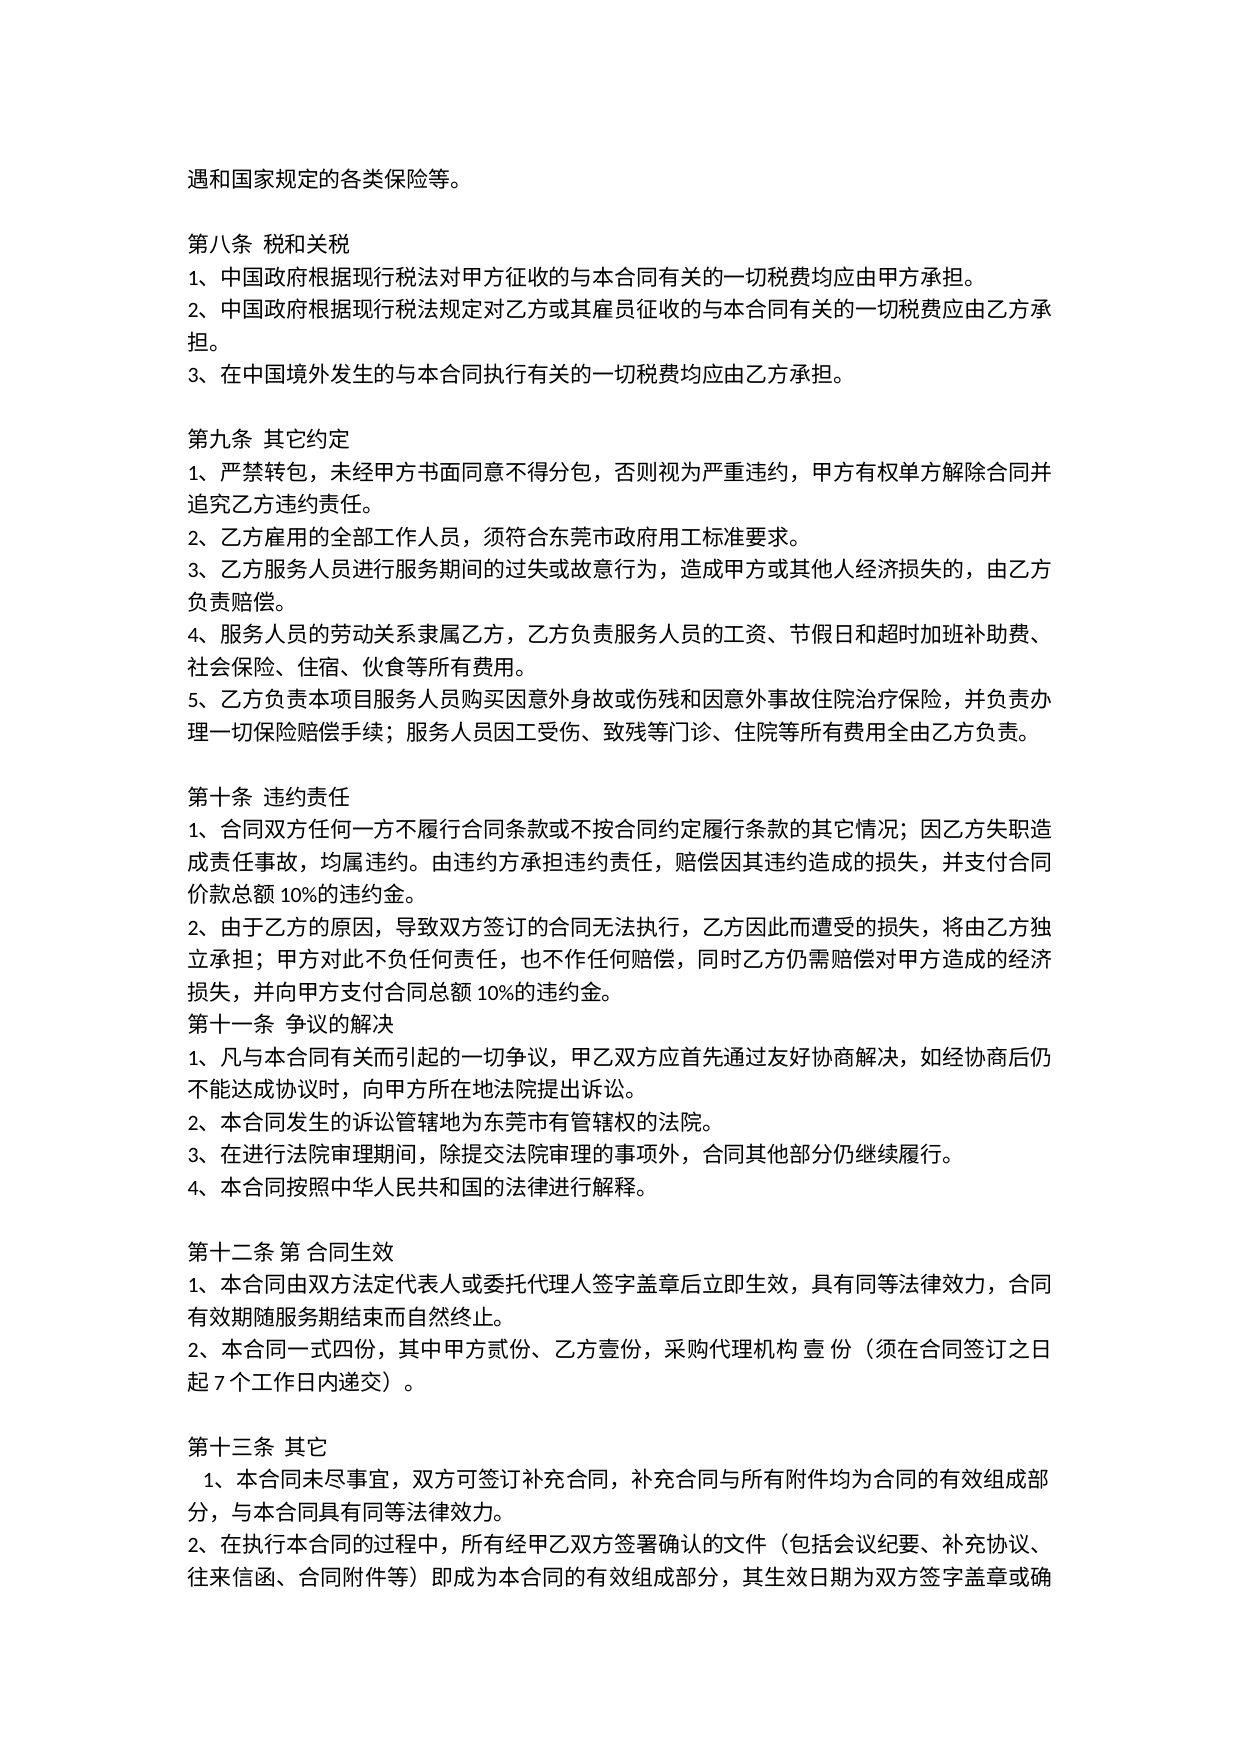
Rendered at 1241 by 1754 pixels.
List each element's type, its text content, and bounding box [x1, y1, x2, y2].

text 第十三条 其它 [187, 1429, 1053, 1462]
text 2、中国政府根据现行税法规定对乙方或其雇员征收的与本合同有关的一切税费应由乙方承担。 [187, 292, 1053, 357]
text 第十一条 争议的解决 [187, 1007, 1053, 1039]
text 1、本合同由双方法定代表人或委托代理人签字盖章后立即生效，具有同等法律效力，合同有效期随服务期结束而自然终止。 [187, 1267, 1053, 1332]
text 第十二条 第 合同生效 [187, 1234, 1053, 1267]
text 4、服务人员的劳动关系隶属乙方，乙方负责服务人员的工资、节假日和超时加班补助费、社会保险、住宿、伙食等所有费用。 [187, 617, 1053, 682]
text 第十条 违约责任 [187, 779, 1053, 812]
text 1、中国政府根据现行税法对甲方征收的与本合同有关的一切税费均应由甲方承担。 [187, 259, 1053, 292]
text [187, 1527, 1053, 1592]
text 3、乙方服务人员进行服务期间的过失或故意行为，造成甲方或其他人经济损失的，由乙方负责赔偿。 [187, 552, 1053, 617]
text 1、严禁转包，未经甲方书面同意不得分包，否则视为严重违约，甲方有权单方解除合同并追究乙方违约责任。 [187, 454, 1053, 519]
text 2、乙方雇用的全部工作人员，须符合东莞市政府用工标准要求。 [187, 519, 1053, 552]
text 2、本合同发生的诉讼管辖地为东莞市有管辖权的法院。 [187, 1104, 1053, 1137]
text 第八条 税和关税 [187, 227, 1053, 259]
text 3、在中国境外发生的与本合同执行有关的一切税费均应由乙方承担。 [187, 357, 1053, 389]
text 1、凡与本合同有关而引起的一切争议，甲乙双方应首先通过友好协商解决，如经协商后仍不能达成协议时，向甲方所在地法院提出诉讼。 [187, 1039, 1053, 1104]
text 第九条 其它约定 [187, 422, 1053, 454]
text 5、乙方负责本项目服务人员购买因意外身故或伤残和因意外事故住院治疗保险，并负责办理一切保险赔偿手续；服务人员因工受伤、致残等门诊、住院等所有费用全由乙方负责。 [187, 682, 1053, 747]
text 4、本合同按照中华人民共和国的法律进行解释。 [187, 1169, 1053, 1202]
text 2、由于乙方的原因，导致双方签订的合同无法执行，乙方因此而遭受的损失，将由乙方独立承担；甲方对此不负任何责任，也不作任何赔偿，同时乙方仍需赔偿对甲方造成的经济损失，并向甲方支付合同总额10%的违约金。 [187, 909, 1053, 1007]
text 1、合同双方任何一方不履行合同条款或不按合同约定履行条款的其它情况；因乙方失职造成责任事故，均属违约。由违约方承担违约责任，赔偿因其违约造成的损失，并支付合同价款总额10%的违约金。 [187, 812, 1053, 909]
text 1、本合同未尽事宜，双方可签订补充合同，补充合同与所有附件均为合同的有效组成部分，与本合同具有同等法律效力。 [187, 1462, 1053, 1527]
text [187, 162, 1053, 194]
text 2、本合同一式四份，其中甲方贰份、乙方壹份，采购代理机构 壹 份（须在合同签订之日起7个工作日内递交）。 [187, 1332, 1053, 1397]
text 3、在进行法院审理期间，除提交法院审理的事项外，合同其他部分仍继续履行。 [187, 1137, 1053, 1169]
